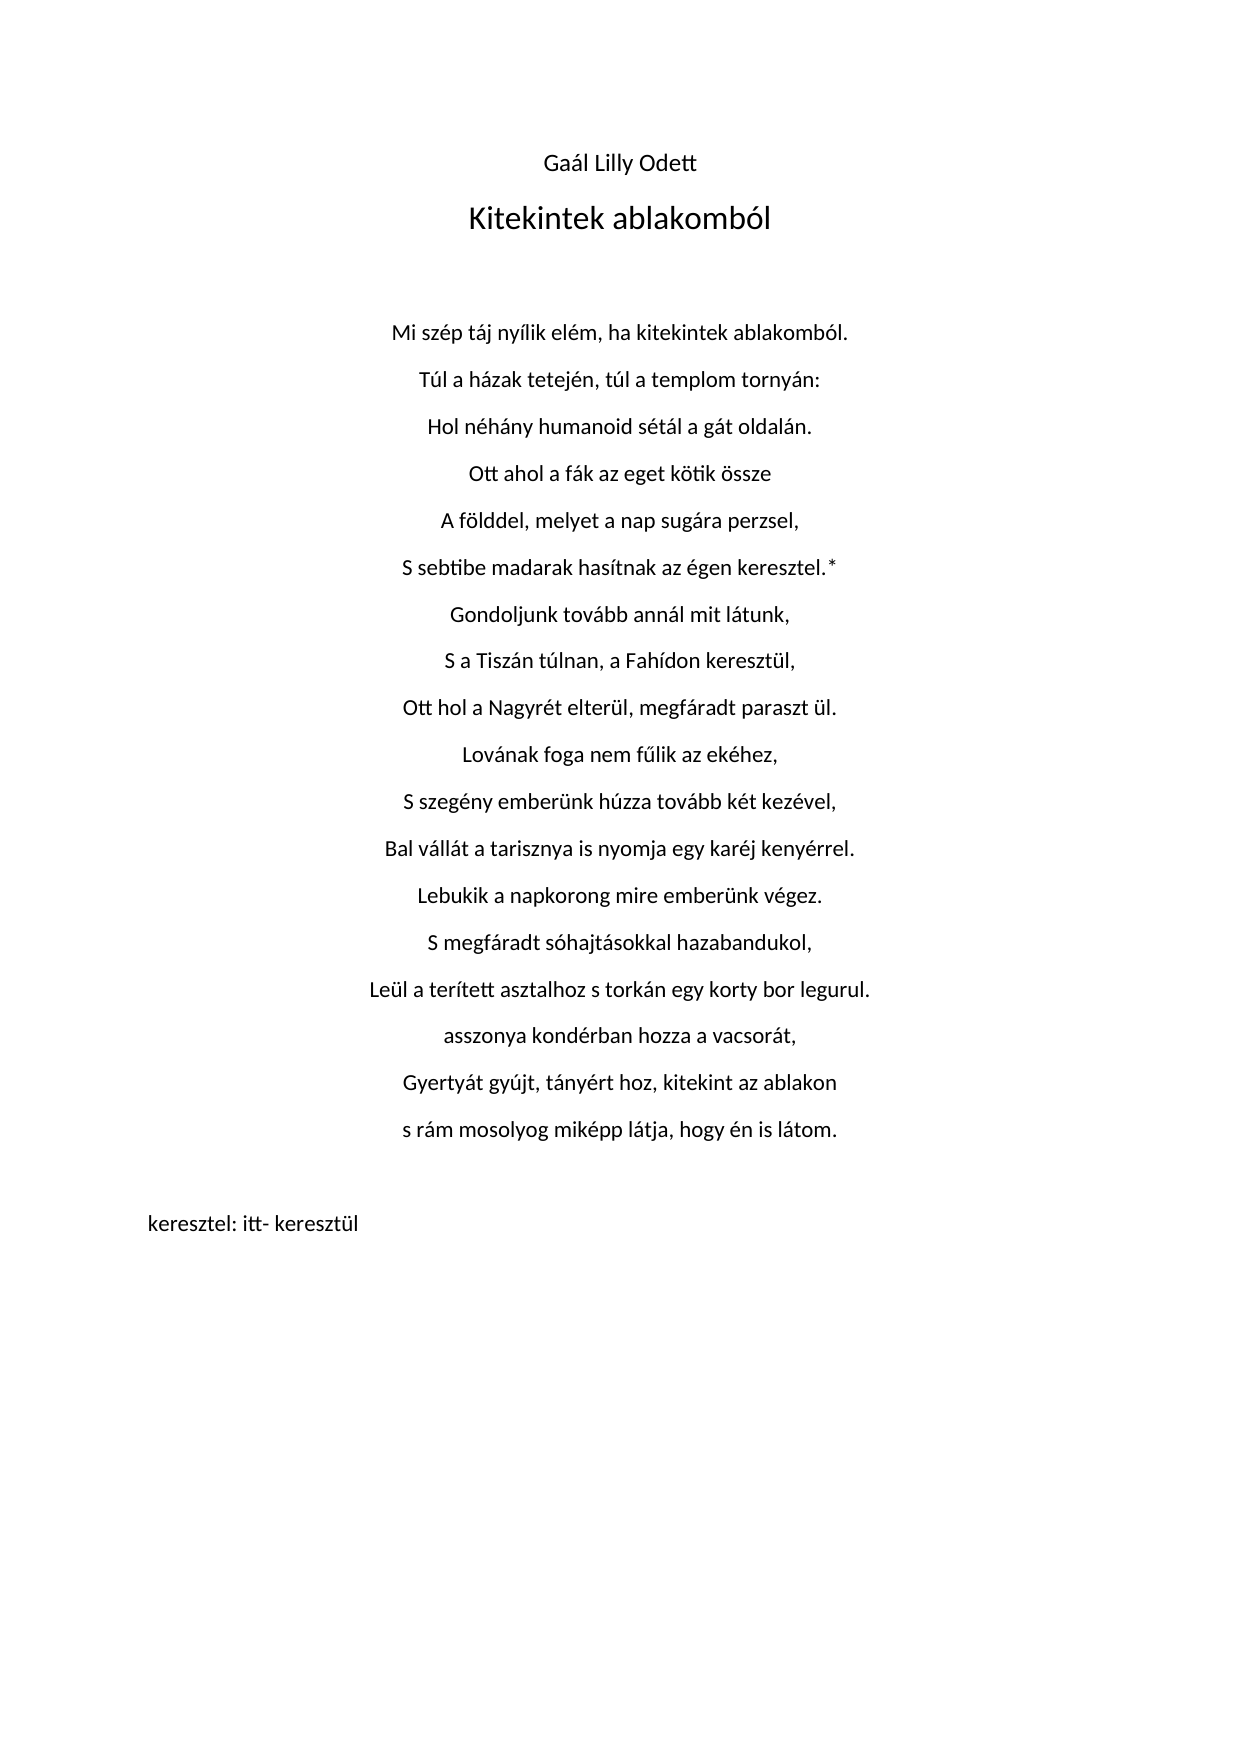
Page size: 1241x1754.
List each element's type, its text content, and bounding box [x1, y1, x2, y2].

text Gaál Lilly Odett [148, 148, 1093, 178]
text Hol néhány humanoid sétál a gát oldalán. [148, 412, 1093, 440]
text Túl a házak tetején, túl a templom tornyán: [148, 365, 1093, 393]
text Leül a terített asztalhoz s torkán egy korty bor legurul. [148, 975, 1093, 1003]
text Gondoljunk tovább annál mit látunk, [148, 600, 1093, 628]
text Lebukik a napkorong mire emberünk végez. [148, 881, 1093, 909]
text A földdel, melyet a nap sugára perzsel, [148, 506, 1093, 534]
text Gyertyát gyújt, tányért hoz, kitekint az ablakon [148, 1068, 1093, 1096]
text S szegény emberünk húzza tovább két kezével, [148, 787, 1093, 815]
text S sebtibe madarak hasítnak az égen keresztel.* [148, 553, 1093, 581]
text S a Tiszán túlnan, a Fahídon keresztül, [148, 647, 1093, 674]
text Lovának foga nem fűlik az ekéhez, [148, 740, 1093, 768]
text s rám mosolyog miképp látja, hogy én is látom. [148, 1115, 1093, 1143]
text Bal vállát a tarisznya is nyomja egy karéj kenyérrel. [148, 834, 1093, 862]
text keresztel: itt- keresztül [148, 1209, 1093, 1237]
text Ott ahol a fák az eget kötik össze [148, 459, 1093, 487]
text Mi szép táj nyílik elém, ha kitekintek ablakomból. [148, 318, 1093, 346]
text Kitekintek ablakomból [148, 197, 1093, 238]
text Ott hol a Nagyrét elterül, megfáradt paraszt ül. [148, 693, 1093, 721]
text asszonya kondérban hozza a vacsorát, [148, 1022, 1093, 1049]
text S megfáradt sóhajtásokkal hazabandukol, [148, 928, 1093, 956]
